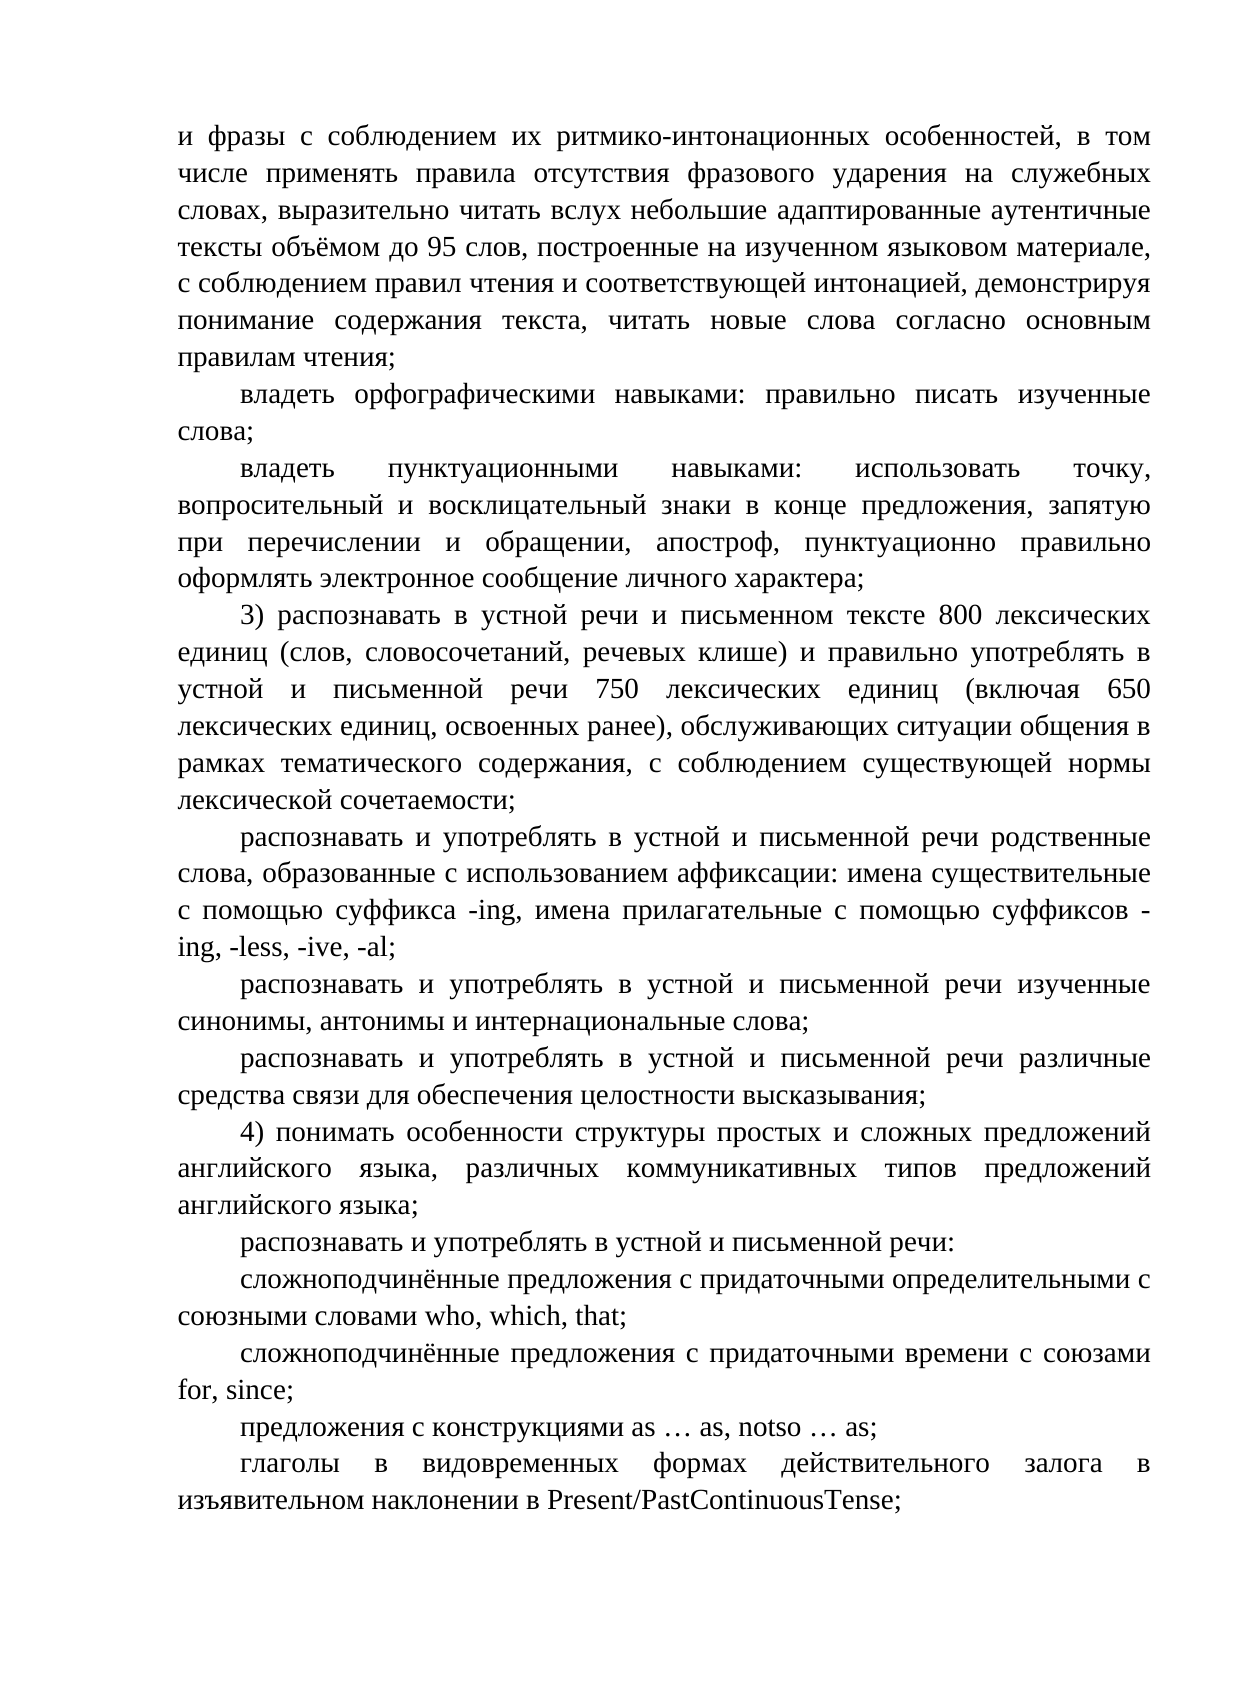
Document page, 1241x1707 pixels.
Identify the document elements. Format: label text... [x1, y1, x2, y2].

text распознавать и употреблять в устной и письменной речи различные средства связи для обеспечения целостности высказывания; [177, 1040, 1152, 1110]
text сложноподчинённые предложения с придаточными определительными с союзными словами who, which, that; [177, 1261, 1152, 1332]
text владеть пунктуационными навыками: использовать точку, вопросительный и восклицательный знаки в конце предложения, запятую при перечислении и обращении, апостроф, пунктуационно правильно оформлять электронное сообщение личного характера; [177, 450, 1152, 594]
text распознавать и употреблять в устной и письменной речи изученные синонимы, антонимы и интернациональные слова; [177, 966, 1152, 1037]
text 4) понимать особенности структуры простых и сложных предложений английского языка, различных коммуникативных типов предложений английского языка; [177, 1114, 1152, 1221]
text 3) распознавать в устной речи и письменном тексте 800 лексических единиц (слов, словосочетаний, речевых клише) и правильно употреблять в устной и письменной речи 750 лексических единиц (включая 650 лексических единиц, освоенных ранее), обслуживающих ситуации общения в рамках тематического содержания, с соблюдением существующей нормы лексической сочетаемости; [177, 597, 1152, 815]
text владеть орфографическими навыками: правильно писать изученные слова; [177, 376, 1152, 447]
text распознавать и употреблять в устной и письменной речи родственные слова, образованные с использованием аффиксации: имена существительные с помощью суффикса -ing, имена прилагательные с помощью суффиксов -ing, -less, -ive, -al; [177, 819, 1152, 963]
text распознавать и употреблять в устной и письменной речи: [177, 1224, 1152, 1258]
text глаголы в видовременных формах действительного залога в изъявительном наклонении в Present/PastContinuousTense; [177, 1446, 1152, 1516]
text сложноподчинённые предложения с придаточными времени с союзами for, since; [177, 1335, 1152, 1405]
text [177, 118, 1152, 373]
text предложения с конструкциями as … as, notso … as; [177, 1409, 1152, 1442]
